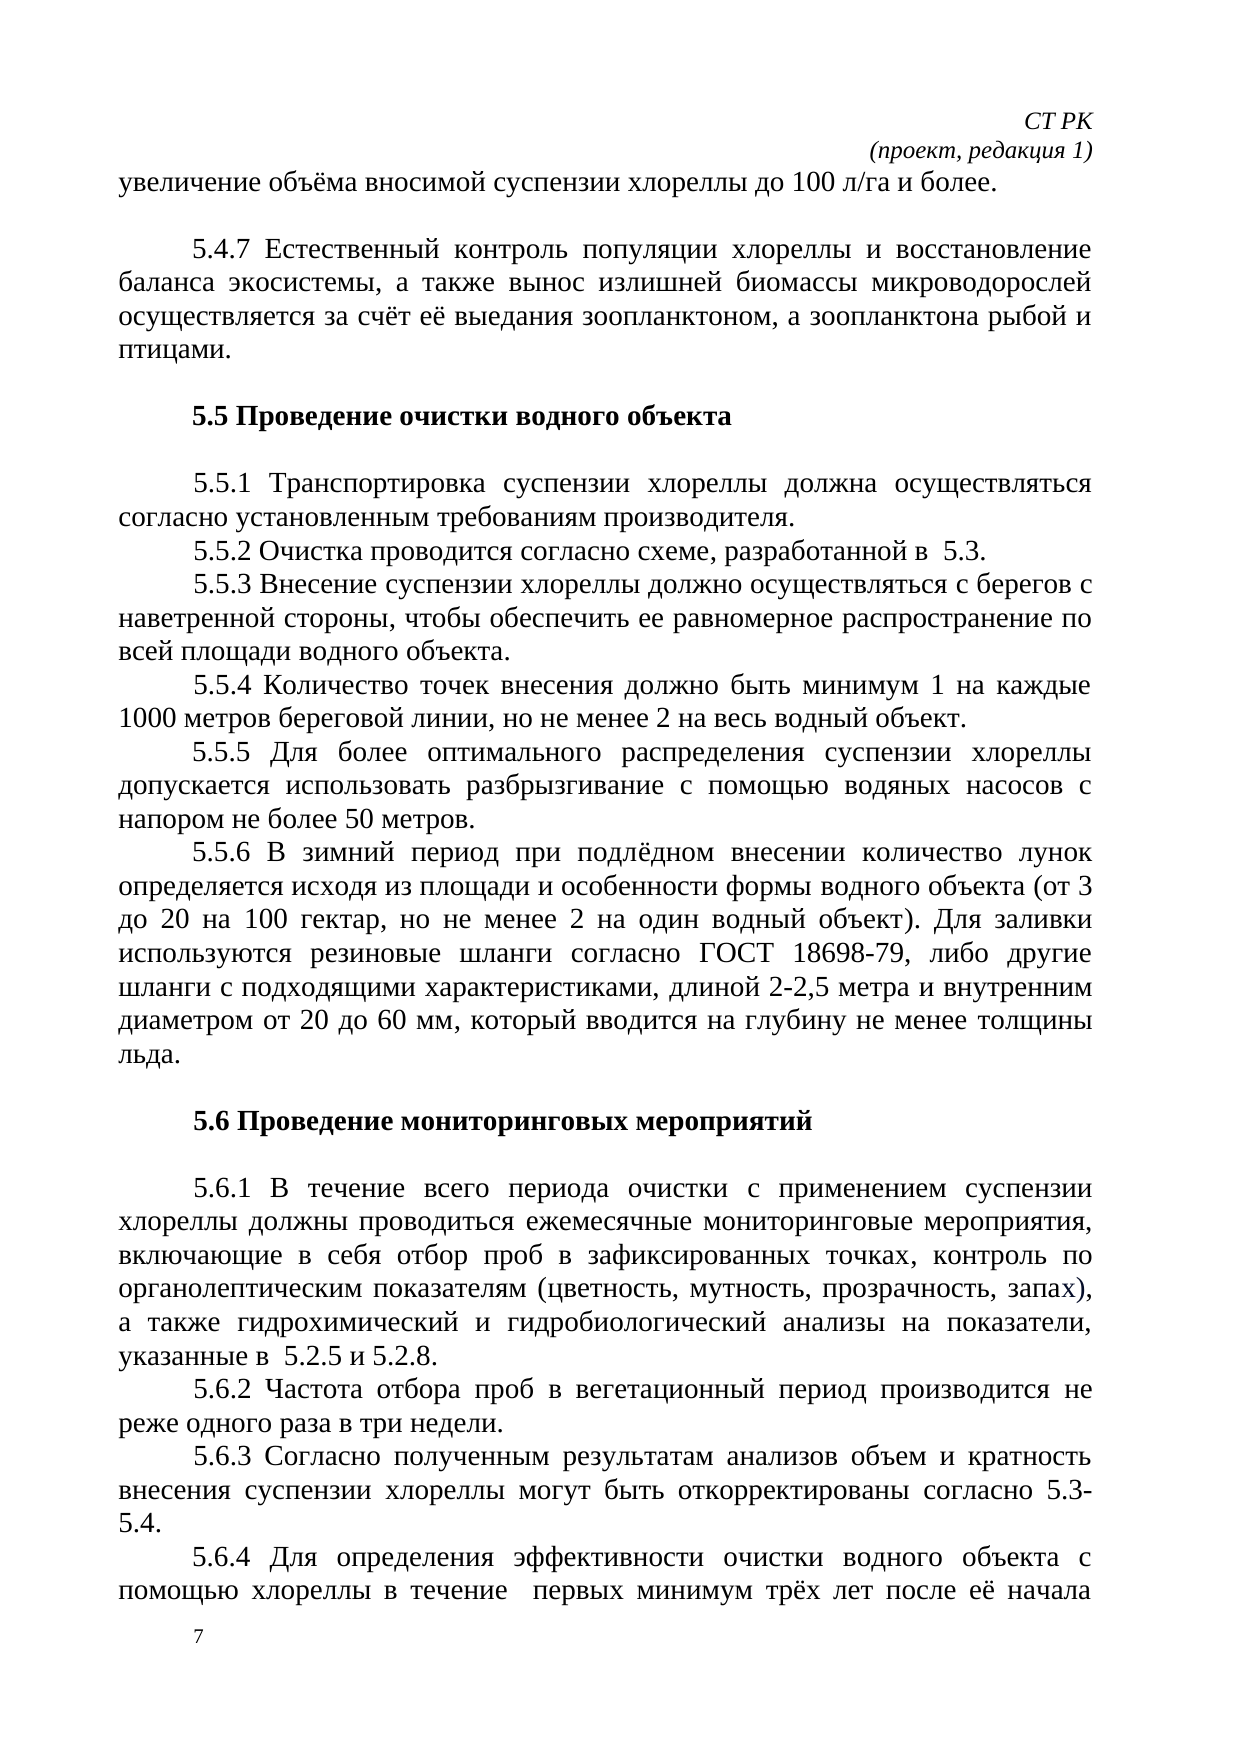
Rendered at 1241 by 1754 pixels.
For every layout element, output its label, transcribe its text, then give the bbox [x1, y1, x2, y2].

text 5.6.2 Частота отбора проб в вегетационный период производится не реже одного раза в три недели. [118, 1371, 1093, 1438]
text 5.6.3 Согласно полученным результатам анализов объем и кратность внесения суспензии хлореллы могут быть откорректированы согласно 5.3-5.4. [118, 1438, 1093, 1539]
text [118, 1539, 1093, 1606]
text 5.5 Проведение очистки водного объекта [118, 398, 1093, 432]
text 5.5.3 Внесение суспензии хлореллы должно осуществляться с берегов с наветренной стороны, чтобы обеспечить ее равномерное распространение по всей площади водного объекта. [118, 566, 1093, 667]
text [118, 164, 1093, 197]
text 5.5.2 Очистка проводится согласно схеме, разработанной в 5.3. [118, 533, 1093, 566]
text 5.5.6 В зимний период при подлёдном внесении количество лунок определяется исходя из площади и особенности формы водного объекта (от 3 до 20 на 100 гектар, но не менее 2 на один водный объект). Для заливки используются резиновые шланги согласно ГОСТ 18698-79, либо другие шланги с подходящими характеристиками, длиной 2-2,5 метра и внутренним диаметром от 20 до 60 мм, который вводится на глубину не менее толщины льда. [118, 834, 1093, 1069]
text 5.5.4 Количество точек внесения должно быть минимум 1 на каждые 1000 метров береговой линии, но не менее 2 на весь водный объект. [118, 667, 1093, 734]
text 5.4.7 Естественный контроль популяции хлореллы и восстановление баланса экосистемы, а также вынос излишней биомассы микроводорослей осуществляется за счёт её выедания зоопланктоном, а зоопланктона рыбой и птицами. [118, 231, 1093, 365]
text 5.5.1 Транспортировка суспензии хлореллы должна осуществляться согласно установленным требованиям производителя. [118, 466, 1093, 533]
text 5.5.5 Для более оптимального распределения суспензии хлореллы допускается использовать разбрызгивание с помощью водяных насосов с напором не более 50 метров. [118, 734, 1093, 834]
text 5.6 Проведение мониторинговых мероприятий [118, 1103, 1093, 1136]
text 5.6.1 В течение всего периода очистки с применением суспензии хлореллы должны проводиться ежемесячные мониторинговые мероприятия, включающие в себя отбор проб в зафиксированных точках, контроль по органолептическим показателям (цветность, мутность, прозрачность, запах), а также гидрохимический и гидробиологический анализы на показатели, указанные в 5.2.5 и 5.2.8. [118, 1170, 1093, 1371]
